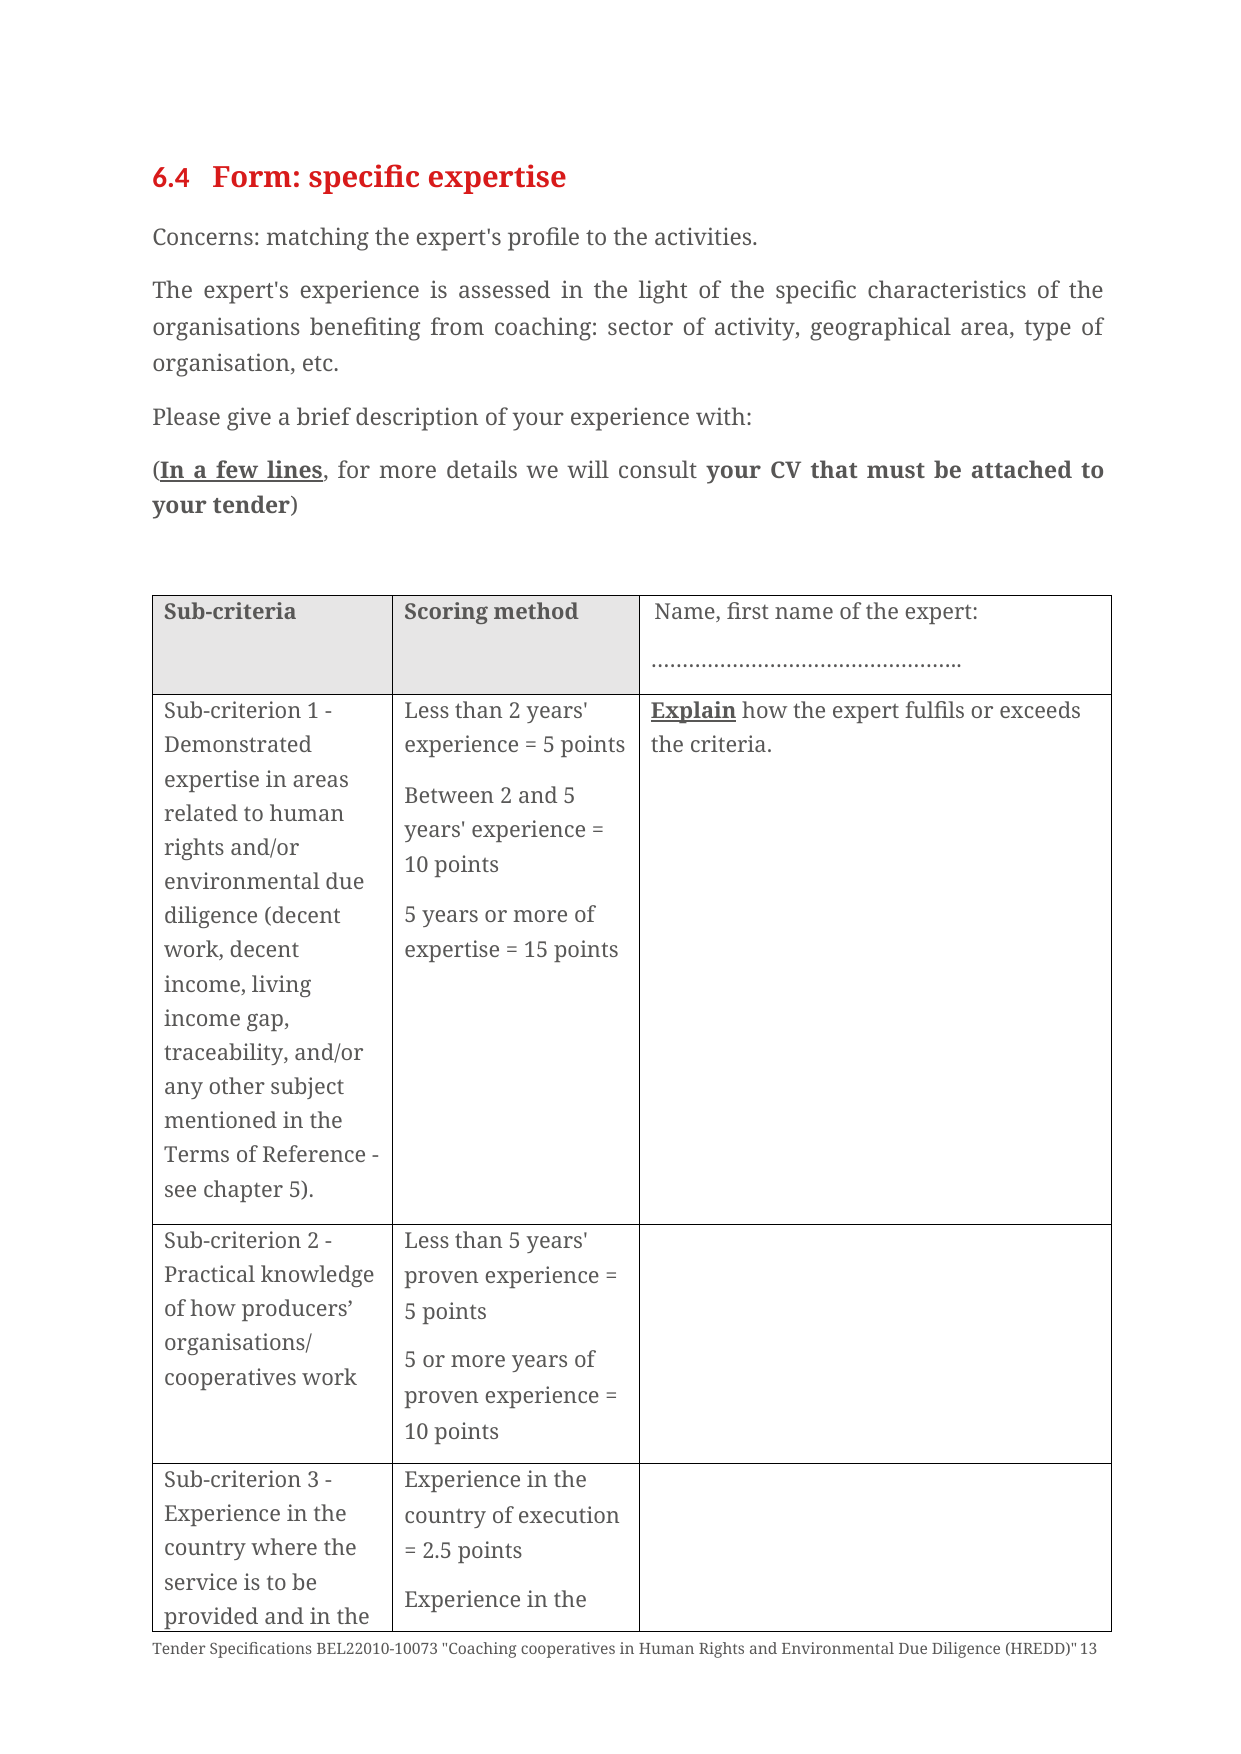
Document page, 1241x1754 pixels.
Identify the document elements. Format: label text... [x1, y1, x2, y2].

table_header Name, first name of the expert: ………………………………………….. [640, 596, 1111, 694]
text Concerns: matching the expert's profile to the activities. [152, 221, 1105, 252]
subtitle Form: specific expertise [152, 156, 1105, 196]
text The expert's experience is assessed in the light of the specific characteristics of the organisations benefiting from coaching: sector of activity, geographical area, type of organisation, etc. [152, 274, 1105, 379]
table_cell Sub-criterion 2 - Practical knowledge of how producers’ organisations/ cooperatives work [153, 1225, 392, 1463]
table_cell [393, 1464, 639, 1631]
text Please give a brief description of your experience with: [152, 401, 1105, 432]
text (In a few lines, for more details we will consult your CV that must be attached to your tender) [152, 453, 1105, 521]
table_cell [640, 1464, 1111, 1631]
table_cell Less than 2 years' experience = 5 points Between 2 and 5 years' experience = 10 points 5 years or more of expertise = 15 points [393, 695, 639, 1224]
table_cell [640, 1225, 1111, 1463]
table_cell Explain how the expert fulfils or exceeds the criteria. [640, 695, 1111, 1224]
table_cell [153, 1464, 392, 1631]
table_header Scoring method [393, 596, 639, 694]
table_header Sub-criteria [153, 596, 392, 694]
table_cell Sub-criterion 1 - Demonstrated expertise in areas related to human rights and/or environmental due diligence (decent work, decent income, living income gap, traceability, and/or any other subject mentioned in the Terms of Reference - see chapter 5). [153, 695, 392, 1224]
table_cell Less than 5 years' proven experience = 5 points 5 or more years of proven experience = 10 points [393, 1225, 639, 1463]
